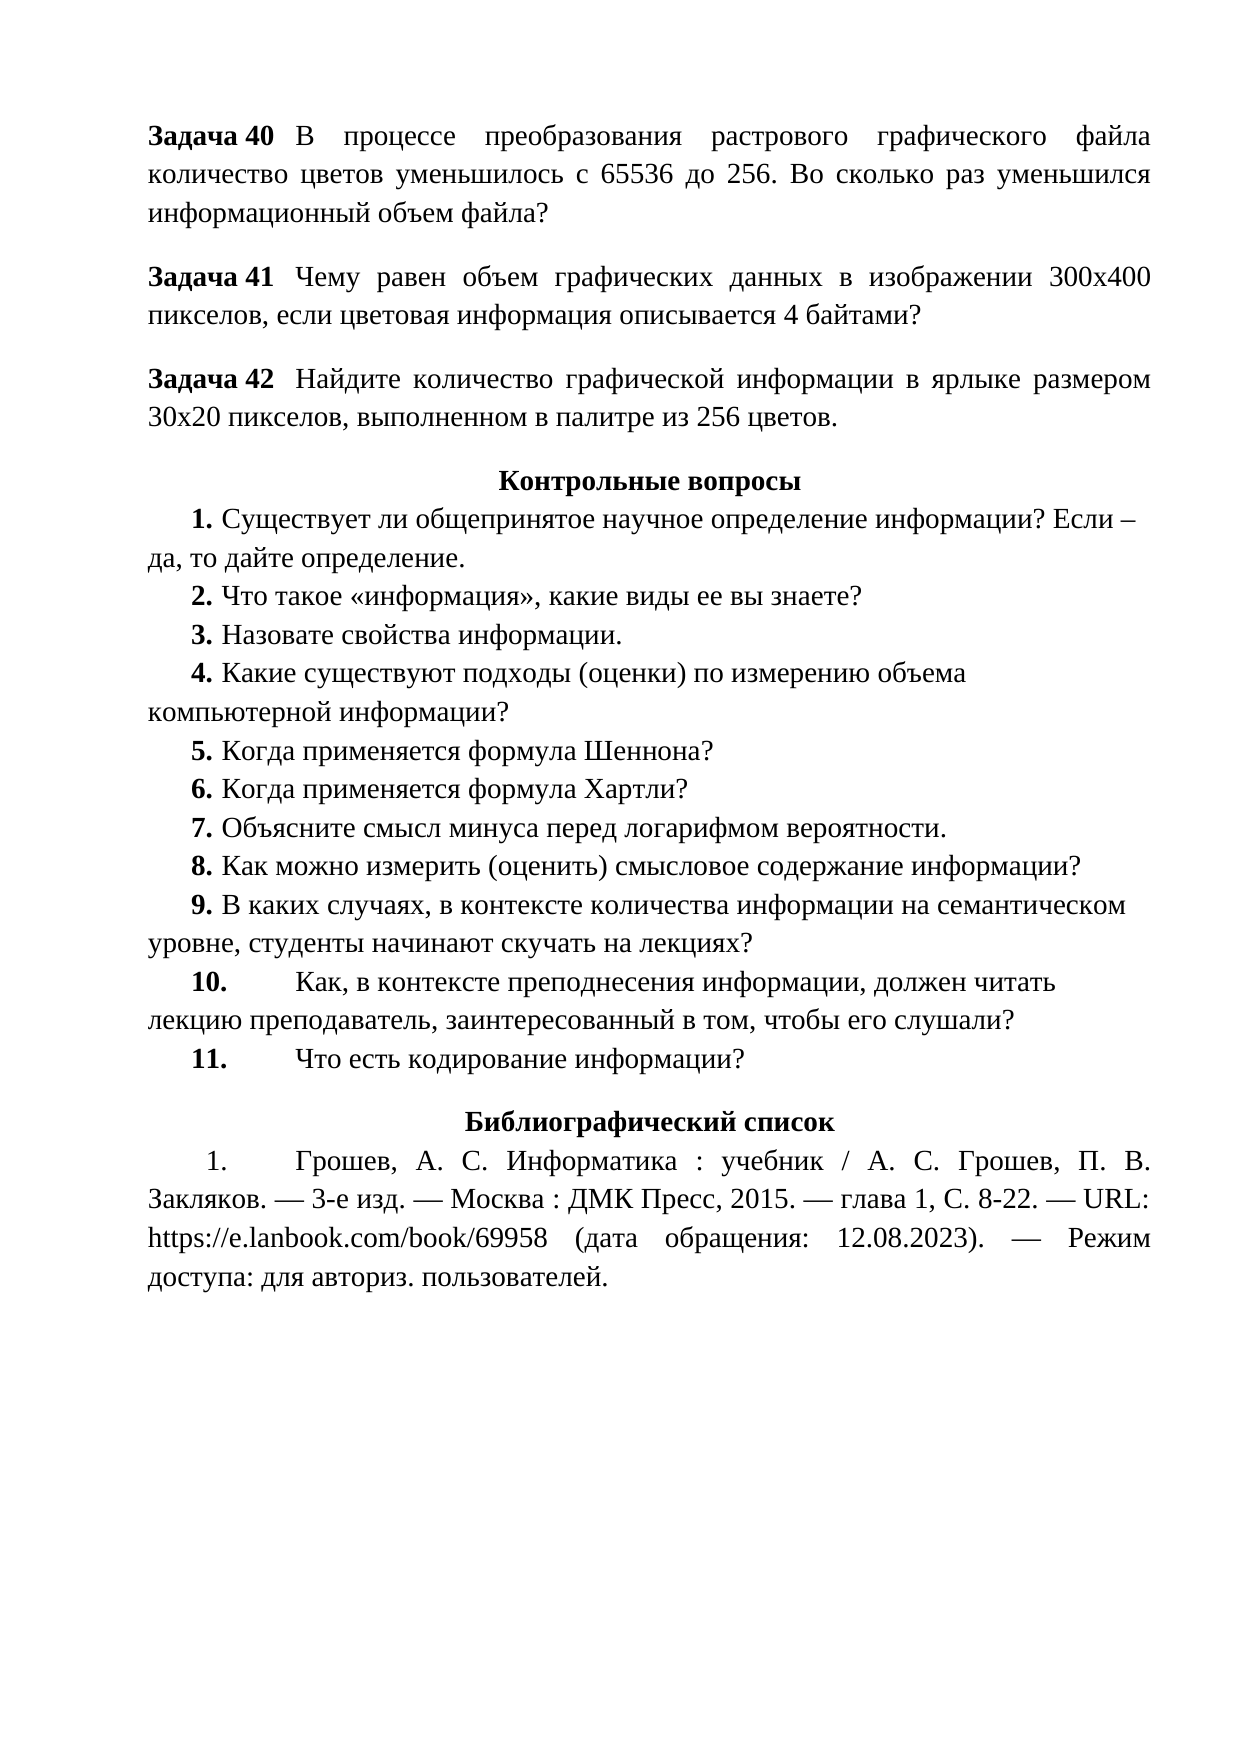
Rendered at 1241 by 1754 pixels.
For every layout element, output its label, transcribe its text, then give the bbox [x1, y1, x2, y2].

list Контрольные вопросы [148, 463, 1152, 496]
list Объясните смысл минуса перед логарифмом вероятности. [148, 810, 1152, 843]
list Когда применяется формула Хартли? [148, 771, 1152, 805]
list Какие существуют подходы (оценки) по измерению объема компьютерной информации? [148, 656, 1152, 728]
list Назовате свойства информации. [148, 617, 1152, 651]
list Что такое «информация», какие виды ее вы знаете? [148, 578, 1152, 612]
list Грошев, А. С. Информатика : учебник / А. С. Грошев, П. В. Закляков. — 3-е изд. — Москва : ДМК Пресс, 2015. — глава 1, С. 8-22. — URL: https://e.lanbook.com/book/69958 (дата обращения: 12.08.2023). — Режим доступа: для авториз. пользователей. [148, 1143, 1152, 1292]
list Чему равен объем графических данных в изображении 300х400 пикселов, если цветовая информация описывается 4 байтами? [148, 259, 1152, 331]
list Что есть кодирование информации? [148, 1041, 1152, 1074]
list Существует ли общепринятое научное определение информации? Если – да, то дайте определение. [148, 501, 1152, 573]
list Библиографический список [148, 1104, 1152, 1138]
list Как можно измерить (оценить) смысловое содержание информации? [148, 848, 1152, 882]
list Как, в контексте преподнесения информации, должен читать лекцию преподаватель, заинтересованный в том, чтобы его слушали? [148, 964, 1152, 1036]
list Найдите количество графической информации в ярлыке размером 30х20 пикселов, выполненном в палитре из 256 цветов. [148, 361, 1152, 433]
list В каких случаях, в контексте количества информации на семантическом уровне, студенты начинают скучать на лекциях? [148, 887, 1152, 959]
list Когда применяется формула Шеннона? [148, 733, 1152, 766]
list В процессе преобразования растрового графического файла количество цветов уменьшилось с 65536 до 256. Во сколько раз уменьшился информационный объем файла? [148, 118, 1152, 229]
